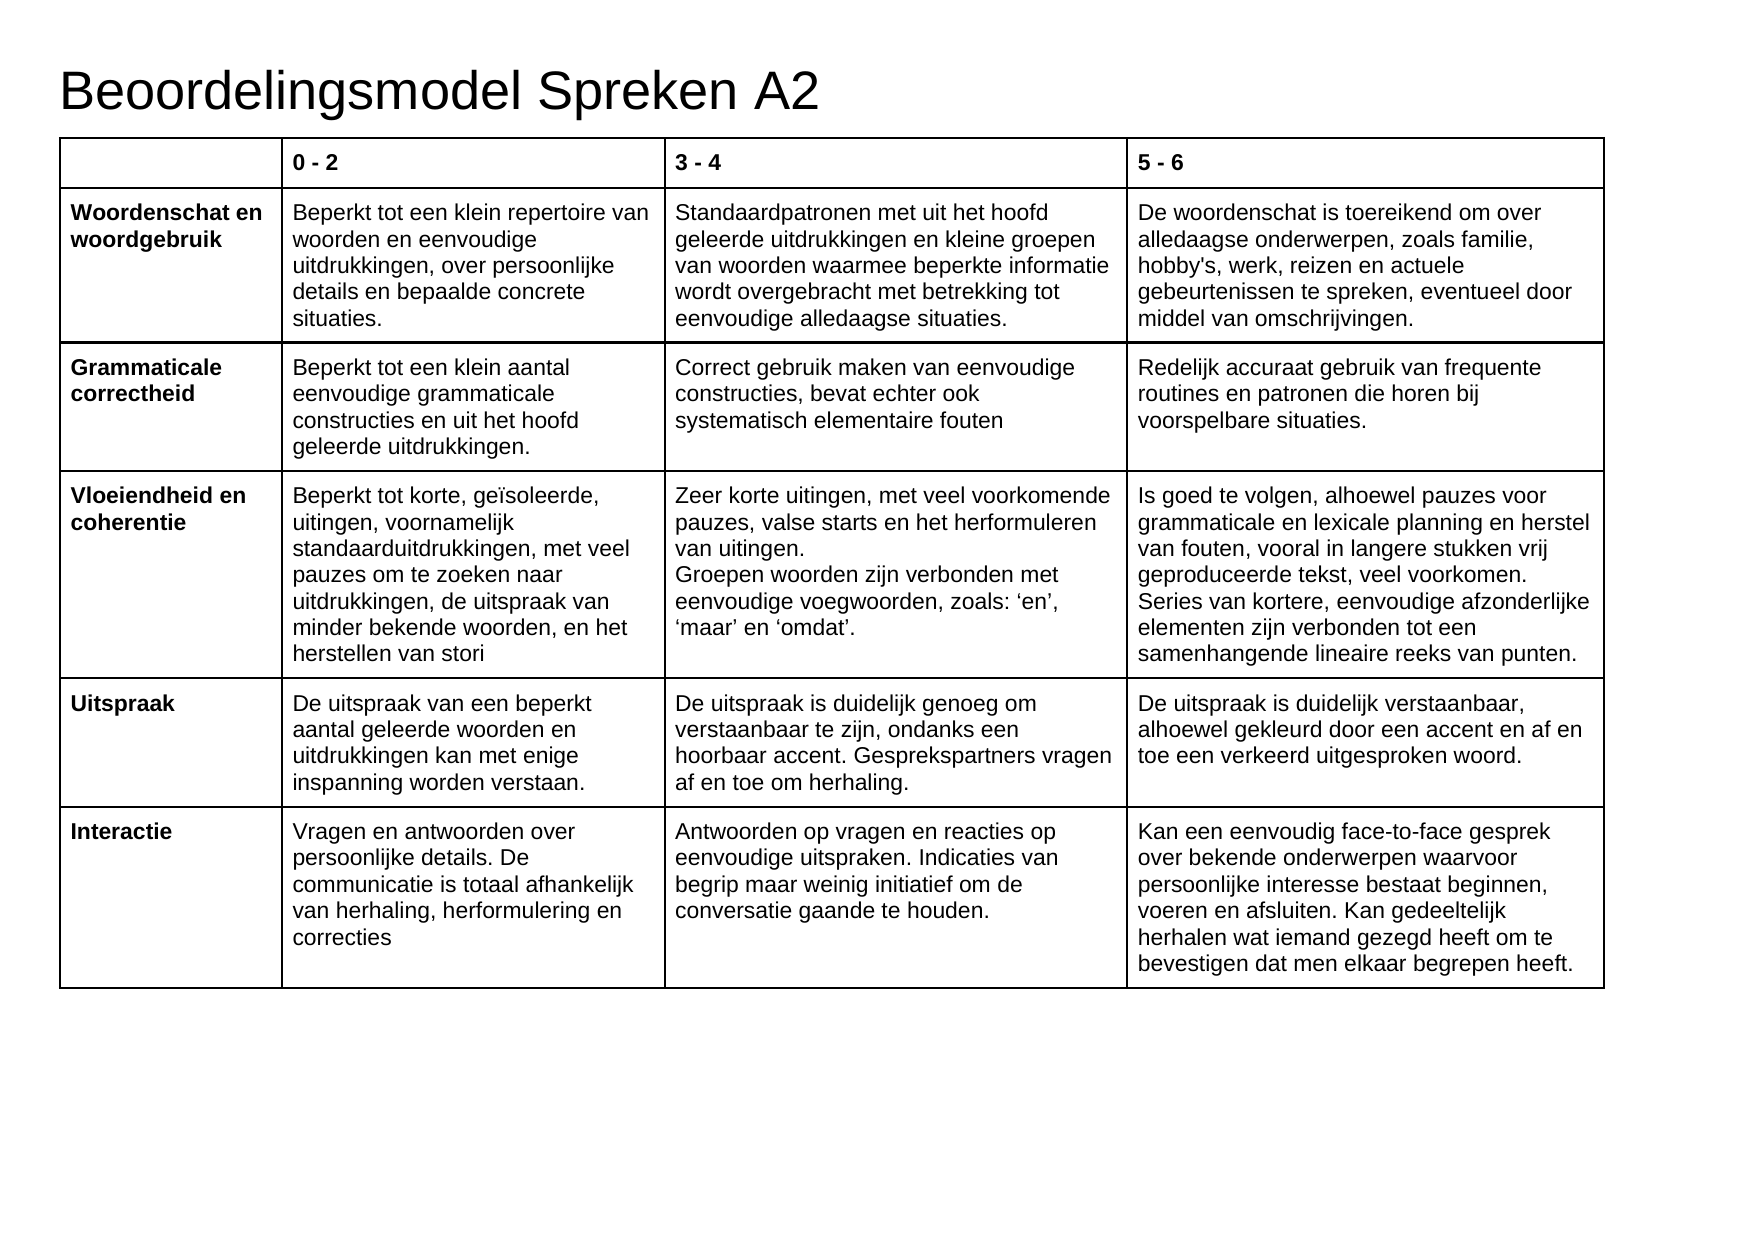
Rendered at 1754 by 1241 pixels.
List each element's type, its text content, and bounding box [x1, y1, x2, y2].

table_cell Grammaticale correctheid [61, 344, 281, 470]
table_cell De woordenschat is toereikend om over alledaagse onderwerpen, zoals familie, hobby's, werk, reizen en actuele gebeurtenissen te spreken, eventueel door middel van omschrijvingen. [1128, 189, 1603, 341]
table_cell Is goed te volgen, alhoewel pauzes voor grammaticale en lexicale planning en herstel van fouten, vooral in langere stukken vrij geproduceerde tekst, veel voorkomen. Series van kortere, eenvoudige afzonderlijke elementen zijn verbonden tot een samenhangende lineaire reeks van punten. [1128, 472, 1603, 677]
table_cell De uitspraak is duidelijk verstaanbaar, alhoewel gekleurd door een accent en af en toe een verkeerd uitgesproken woord. [1128, 679, 1603, 806]
table_header 0 - 2 [283, 139, 664, 187]
table_cell Beperkt tot een klein aantal eenvoudige grammaticale constructies en uit het hoofd geleerde uitdrukkingen. [283, 344, 664, 470]
table_cell Redelijk accuraat gebruik van frequente routines en patronen die horen bij voorspelbare situaties. [1128, 344, 1603, 470]
table_cell Woordenschat en woordgebruik [61, 189, 281, 341]
table_cell De uitspraak van een beperkt aantal geleerde woorden en uitdrukkingen kan met enige inspanning worden verstaan. [283, 679, 664, 806]
table_cell Beperkt tot korte, geïsoleerde, uitingen, voornamelijk standaarduitdrukkingen, met veel pauzes om te zoeken naar uitdrukkingen, de uitspraak van minder bekende woorden, en het herstellen van stori [283, 472, 664, 677]
table_header 5 - 6 [1128, 139, 1603, 187]
title Beoordelingsmodel Spreken A2 [59, 59, 1695, 121]
table_cell Beperkt tot een klein repertoire van woorden en eenvoudige uitdrukkingen, over persoonlijke details en bepaalde concrete situaties. [283, 189, 664, 341]
table_cell Vloeiendheid en coherentie [61, 472, 281, 677]
table_cell Correct gebruik maken van eenvoudige constructies, bevat echter ook systematisch elementaire fouten [666, 344, 1126, 470]
table_cell Antwoorden op vragen en reacties op eenvoudige uitspraken. Indicaties van begrip maar weinig initiatief om de conversatie gaande te houden. [666, 808, 1126, 987]
table_header 3 - 4 [666, 139, 1126, 187]
table_cell Interactie [61, 808, 281, 987]
table_header [61, 139, 281, 187]
table_cell Kan een eenvoudig face-to-face gesprek over bekende onderwerpen waarvoor persoonlijke interesse bestaat beginnen, voeren en afsluiten. Kan gedeeltelijk herhalen wat iemand gezegd heeft om te bevestigen dat men elkaar begrepen heeft. [1128, 808, 1603, 987]
table_cell Zeer korte uitingen, met veel voorkomende pauzes, valse starts en het herformuleren van uitingen. Groepen woorden zijn verbonden met eenvoudige voegwoorden, zoals: ‘en’, ‘maar’ en ‘omdat’. [666, 472, 1126, 677]
table_cell De uitspraak is duidelijk genoeg om verstaanbaar te zijn, ondanks een hoorbaar accent. Gesprekspartners vragen af en toe om herhaling. [666, 679, 1126, 806]
table_cell Vragen en antwoorden over persoonlijke details. De communicatie is totaal afhankelijk van herhaling, herformulering en correcties [283, 808, 664, 987]
table_cell Standaardpatronen met uit het hoofd geleerde uitdrukkingen en kleine groepen van woorden waarmee beperkte informatie wordt overgebracht met betrekking tot eenvoudige alledaagse situaties. [666, 189, 1126, 341]
table_cell Uitspraak [61, 679, 281, 806]
